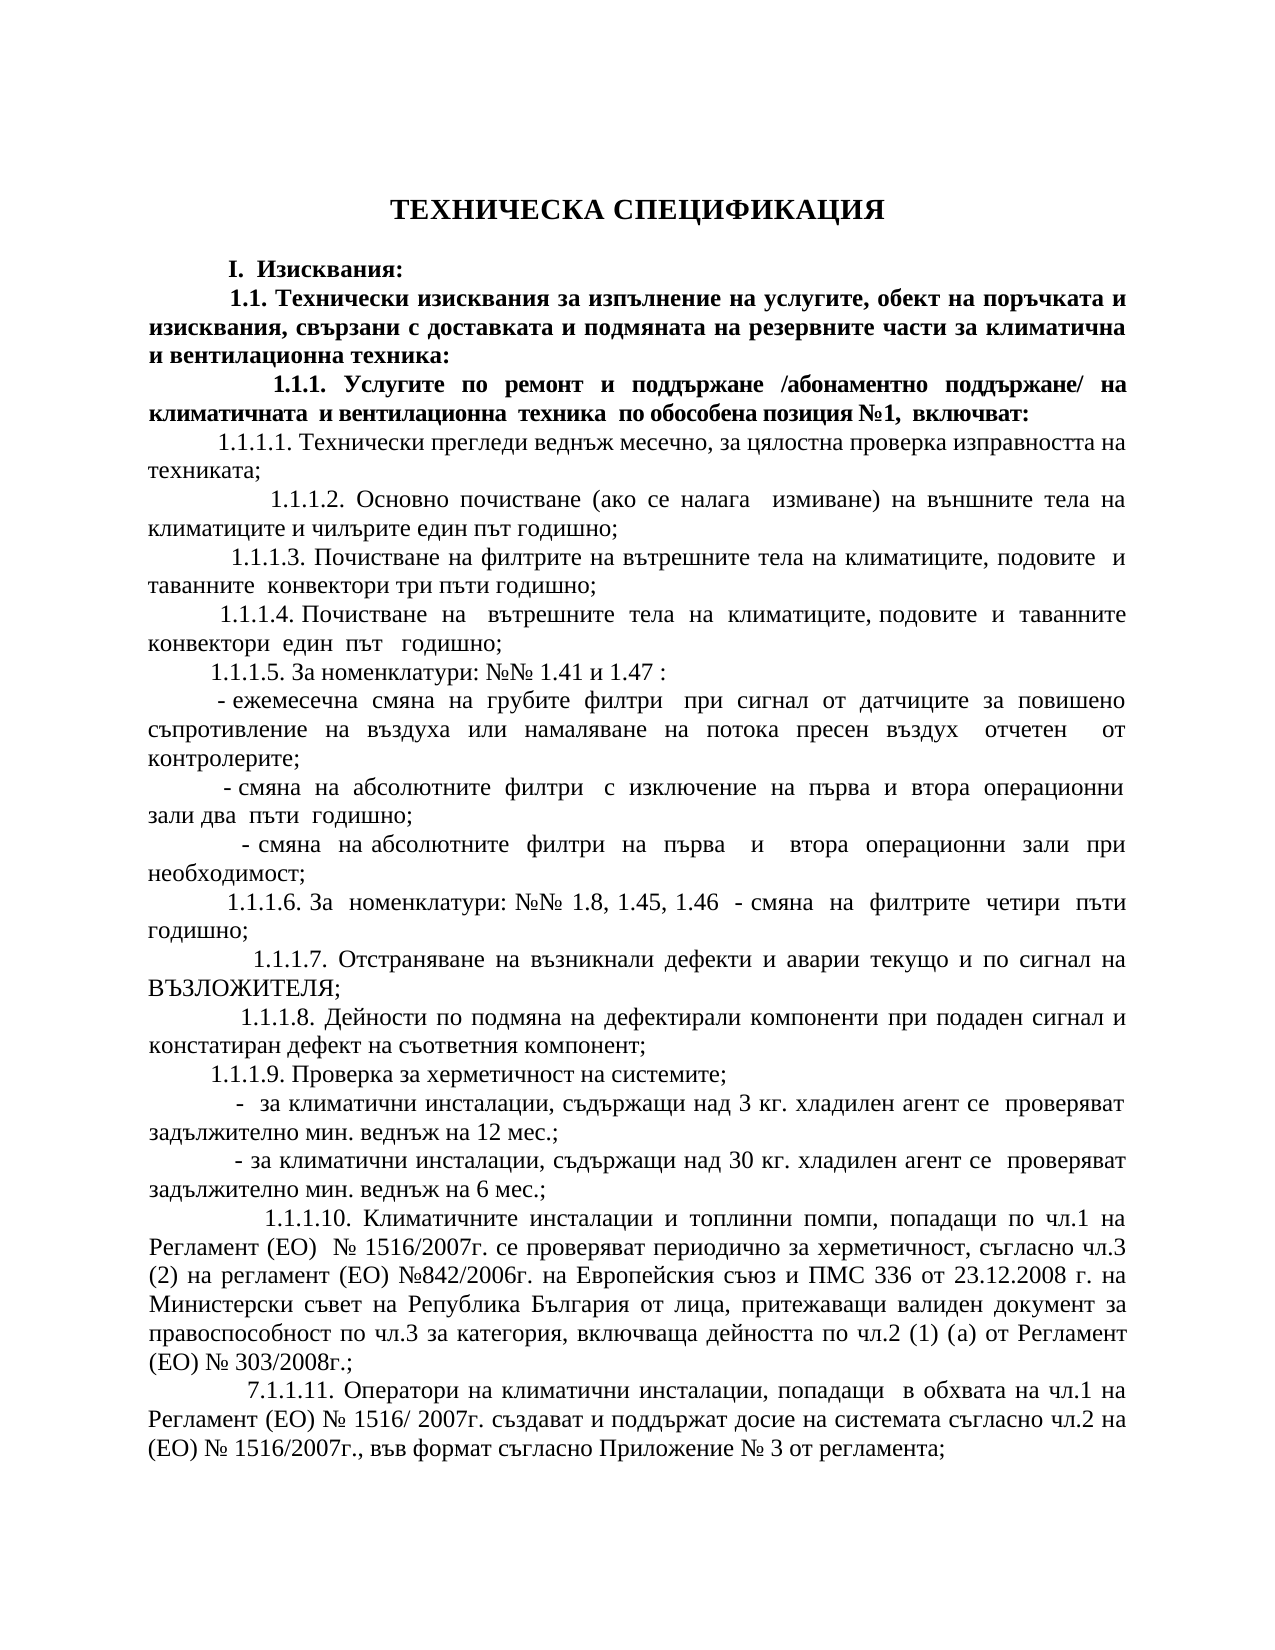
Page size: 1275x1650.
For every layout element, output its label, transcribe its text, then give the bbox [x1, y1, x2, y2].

text 1.1.1.1. Технически прегледи веднъж месечно, за цялостна проверка изправността на техниката; [148, 427, 1127, 484]
text 7.1.1.11. Оператори на климатични инсталации, попадащи в обхвата на чл.1 на Регламент (ЕО) № 1516/ 2007г. създават и поддържат досие на системата съгласно чл.2 на (ЕО) № 1516/2007г., във формат съгласно Приложение № 3 от регламента; [148, 1375, 1127, 1462]
text 1.1. Технически изисквания за изпълнение на услугите, обект на поръчката и изисквания, свързани с доставката и подмяната на резервните части за климатична и вентилационна техника: [149, 283, 1127, 369]
text 1.1.1.7. Отстраняване на възникнали дефекти и аварии текущо и по сигнал на ВЪЗЛОЖИТЕЛЯ; [148, 944, 1127, 1002]
text 1.1.1.3. Почистване на филтрите на вътрешните тела на климатиците, подовите и таванните конвектори три пъти годишно; [148, 542, 1127, 599]
text 1.1.1.9. Проверка за херметичност на системите; [148, 1059, 1127, 1088]
text 1.1.1.4. Почистване на вътрешните тела на климатиците, подовите и таванните конвектори един път годишно; [148, 599, 1127, 657]
text 1.1.1.6. За номенклатури: №№ 1.8, 1.45, 1.46 - смяна на филтрите четири пъти годишно; [148, 887, 1127, 944]
text 1.1.1.2. Основно почистване (ако се налага измиване) на външните тела на климатиците и чилърите един път годишно; [148, 484, 1127, 542]
text - смяна на абсолютните филтри на първа и втора операционни зали при необходимост; [148, 829, 1127, 887]
text 1.1.1.10. Климатичните инсталации и топлинни помпи, попадащи по чл.1 на Регламент (ЕО) № 1516/2007г. се проверяват периодично за херметичност, съгласно чл.3 (2) на регламент (ЕО) №842/2006г. на Европейския съюз и ПМС 336 от 23.12.2008 г. на Министерски съвет на Република България от лица, притежаващи валиден документ за правоспособност по чл.3 за категория, включваща дейността по чл.2 (1) (a) от Регламент (ЕО) № 303/2008г.; [149, 1203, 1127, 1375]
text 1.1.1.8. Дейности по подмяна на дефектирали компоненти при подаден сигнал и констатиран дефект на съответния компонент; [149, 1002, 1127, 1059]
text - смяна на абсолютните филтри с изключение на първа и втора операционни зали два пъти годишно; [148, 772, 1127, 829]
text 1.1.1.5. За номенклатури: №№ 1.41 и 1.47 : [148, 657, 1127, 685]
text - ежемесечна смяна на грубите филтри при сигнал от датчиците за повишено съпротивление на въздуха или намаляване на потока пресен въздух отчетен от контролерите; [148, 685, 1127, 772]
text - за климатични инсталации, съдържащи над 30 кг. хладилен агент се проверяват задължително мин. веднъж на 6 мес.; [149, 1145, 1127, 1203]
text 1.1.1. Услугите по ремонт и поддържане /абонаментно поддържане/ на климатичната и вентилационна техника по обособена позиция №1, включват: [149, 369, 1127, 427]
text - за климатични инсталации, съдържащи над 3 кг. хладилен агент се проверяват задължително мин. веднъж на 12 мес.; [149, 1088, 1127, 1145]
text Изисквания: [149, 254, 1127, 283]
text ТЕХНИЧЕСКА СПЕЦИФИКАЦИЯ [148, 192, 1127, 225]
